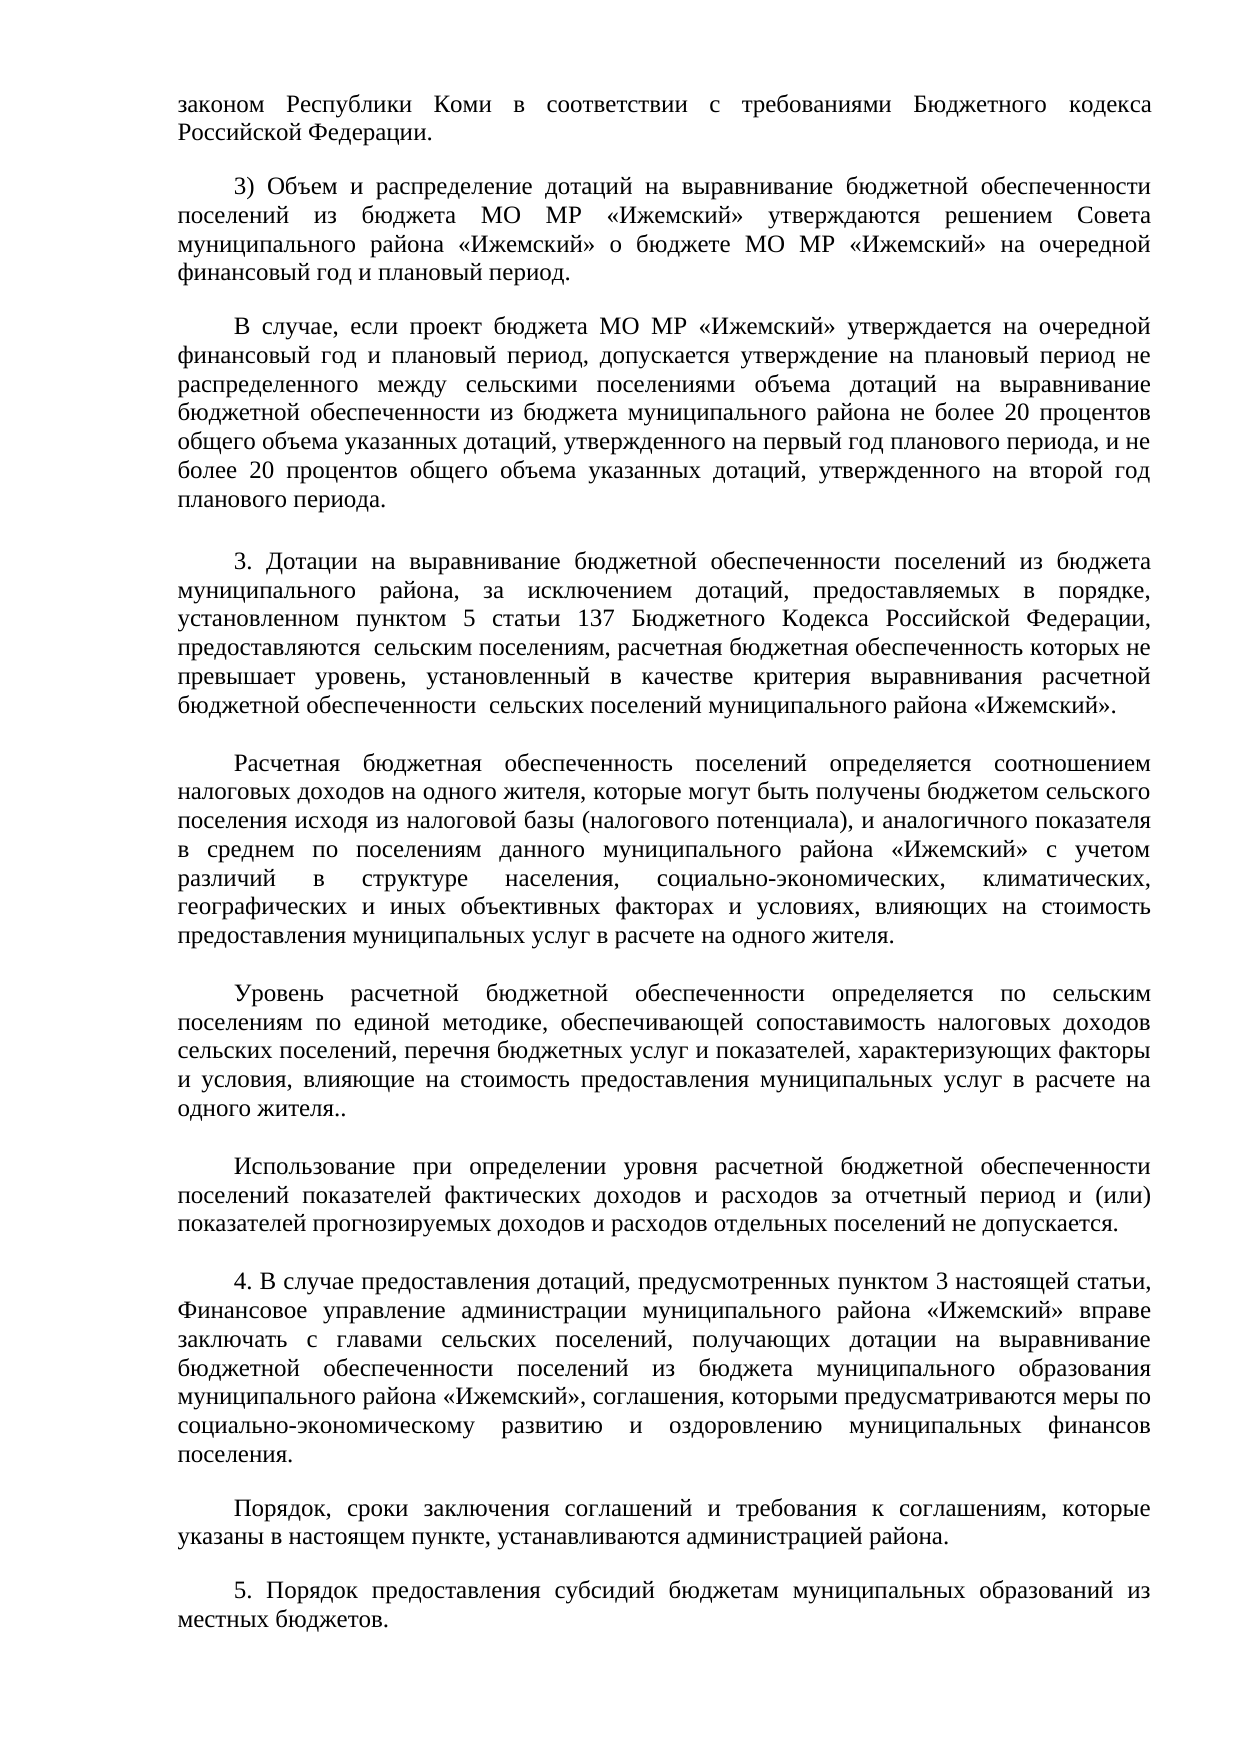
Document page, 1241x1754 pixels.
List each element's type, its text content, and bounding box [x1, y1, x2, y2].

text 3. Дотации на выравнивание бюджетной обеспеченности поселений из бюджета муниципального района, за исключением дотаций, предоставляемых в порядке, установленном пунктом 5 статьи 137 Бюджетного Кодекса Российской Федерации, предоставляются сельским поселениям, расчетная бюджетная обеспеченность которых не превышает уровень, установленный в качестве критерия выравнивания расчетной бюджетной обеспеченности сельских поселений муниципального района «Ижемский». [177, 546, 1152, 718]
text Расчетная бюджетная обеспеченность поселений определяется соотношением налоговых доходов на одного жителя, которые могут быть получены бюджетом сельского поселения исходя из налоговой базы (налогового потенциала), и аналогичного показателя в среднем по поселениям данного муниципального района «Ижемский» с учетом различий в структуре населения, социально-экономических, климатических, географических и иных объективных факторах и условиях, влияющих на стоимость предоставления муниципальных услуг в расчете на одного жителя. [177, 748, 1152, 949]
text Порядок, сроки заключения соглашений и требования к соглашениям, которые указаны в настоящем пункте, устанавливаются администрацией района. [177, 1493, 1152, 1550]
text 4. В случае предоставления дотаций, предусмотренных пунктом 3 настоящей статьи, Финансовое управление администрации муниципального района «Ижемский» вправе заключать с главами сельских поселений, получающих дотации на выравнивание бюджетной обеспеченности поселений из бюджета муниципального образования муниципального района «Ижемский», соглашения, которыми предусматриваются меры по социально-экономическому развитию и оздоровлению муниципальных финансов поселения. [177, 1266, 1152, 1468]
text 5. Порядок предоставления субсидий бюджетам муниципальных образований из местных бюджетов. [177, 1575, 1152, 1633]
text Уровень расчетной бюджетной обеспеченности определяется по сельским поселениям по единой методике, обеспечивающей сопоставимость налоговых доходов сельских поселений, перечня бюджетных услуг и показателей, характеризующих факторы и условия, влияющие на стоимость предоставления муниципальных услуг в расчете на одного жителя.. [177, 978, 1152, 1122]
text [177, 89, 1152, 146]
text В случае, если проект бюджета МО МР «Ижемский» утверждается на очередной финансовый год и плановый период, допускается утверждение на плановый период не распределенного между сельскими поселениями объема дотаций на выравнивание бюджетной обеспеченности из бюджета муниципального района не более 20 процентов общего объема указанных дотаций, утвержденного на первый год планового периода, и не более 20 процентов общего объема указанных дотаций, утвержденного на второй год планового периода. [177, 311, 1152, 512]
text Использование при определении уровня расчетной бюджетной обеспеченности поселений показателей фактических доходов и расходов за отчетный период и (или) показателей прогнозируемых доходов и расходов отдельных поселений не допускается. [177, 1151, 1152, 1237]
text 3) Объем и распределение дотаций на выравнивание бюджетной обеспеченности поселений из бюджета МО МР «Ижемский» утверждаются решением Совета муниципального района «Ижемский» о бюджете МО МР «Ижемский» на очередной финансовый год и плановый период. [177, 171, 1152, 286]
